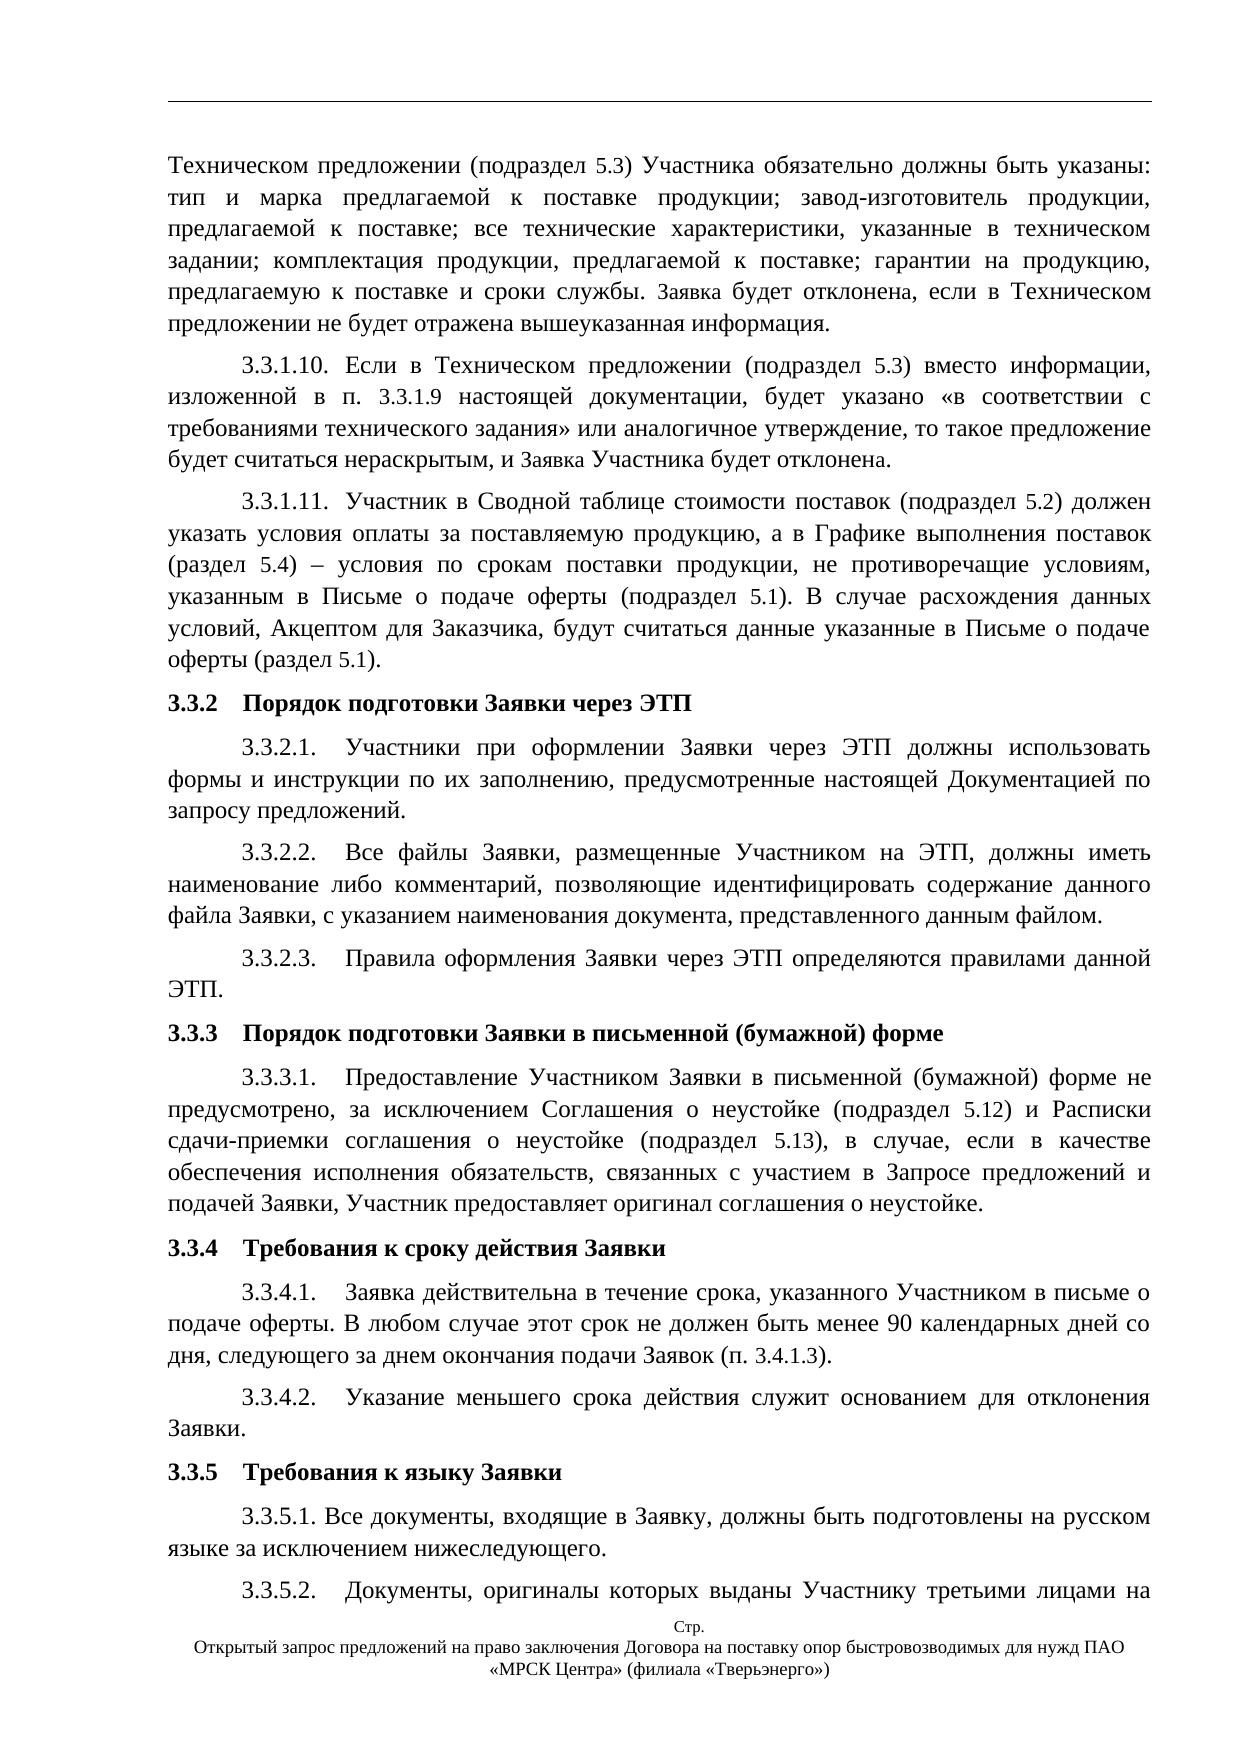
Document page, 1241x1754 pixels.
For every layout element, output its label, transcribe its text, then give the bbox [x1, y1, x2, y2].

list Заявка действительна в течение срока, указанного Участником в письме о подаче оферты. В любом случае этот срок не должен быть менее 90 календарных дней со дня, следующего за днем окончания подачи Заявок (п. 3.4.1.3). [168, 1277, 1151, 1368]
list Предоставление Участником Заявки в письменной (бумажной) форме не предусмотрено, за исключением Соглашения о неустойке (подраздел 5.12) и Расписки сдачи-приемки соглашения о неустойке (подраздел 5.13), в случае, если в качестве обеспечения исполнения обязательств, связанных с участием в Запросе предложений и подачей Заявки, Участник предоставляет оригинал соглашения о неустойке. [168, 1062, 1152, 1217]
list Если в Техническом предложении (подраздел 5.3) вместо информации, изложенной в п. 3.3.1.9 настоящей документации, будет указано «в соответствии с требованиями технического задания» или аналогичное утверждение, то такое предложение будет считаться нераскрытым, и Заявка Участника будет отклонена. [168, 350, 1152, 473]
list Участники при оформлении Заявки через ЭТП должны использовать формы и инструкции по их заполнению, предусмотренные настоящей Документацией по запросу предложений. [168, 732, 1152, 824]
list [168, 1575, 1152, 1604]
subtitle Требования к языку Заявки [168, 1457, 1152, 1486]
subtitle Порядок подготовки Заявки через ЭТП [168, 688, 1152, 717]
subtitle Порядок подготовки Заявки в письменной (бумажной) форме [168, 1018, 1152, 1047]
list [168, 150, 1152, 337]
list Указание меньшего срока действия служит основанием для отклонения Заявки. [168, 1382, 1151, 1442]
list Участник в Сводной таблице стоимости поставок (подраздел 5.2) должен указать условия оплаты за поставляемую продукцию, а в Графике выполнения поставок (раздел 5.4) – условия по срокам поставки продукции, не противоречащие условиям, указанным в Письме о подаче оферты (подраздел 5.1). В случае расхождения данных условий, Акцептом для Заказчика, будут считаться данные указанные в Письме о подаче оферты (раздел 5.1). [168, 486, 1152, 673]
text 3.3.5.1. Все документы, входящие в Заявку, должны быть подготовлены на русском языке за исключением нижеследующего. [168, 1501, 1152, 1562]
list Все файлы Заявки, размещенные Участником на ЭТП, должны иметь наименование либо комментарий, позволяющие идентифицировать содержание данного файла Заявки, с указанием наименования документа, представленного данным файлом. [168, 837, 1152, 929]
list Правила оформления Заявки через ЭТП определяются правилами данной ЭТП. [168, 943, 1152, 1003]
subtitle Требования к сроку действия Заявки [168, 1233, 1152, 1261]
